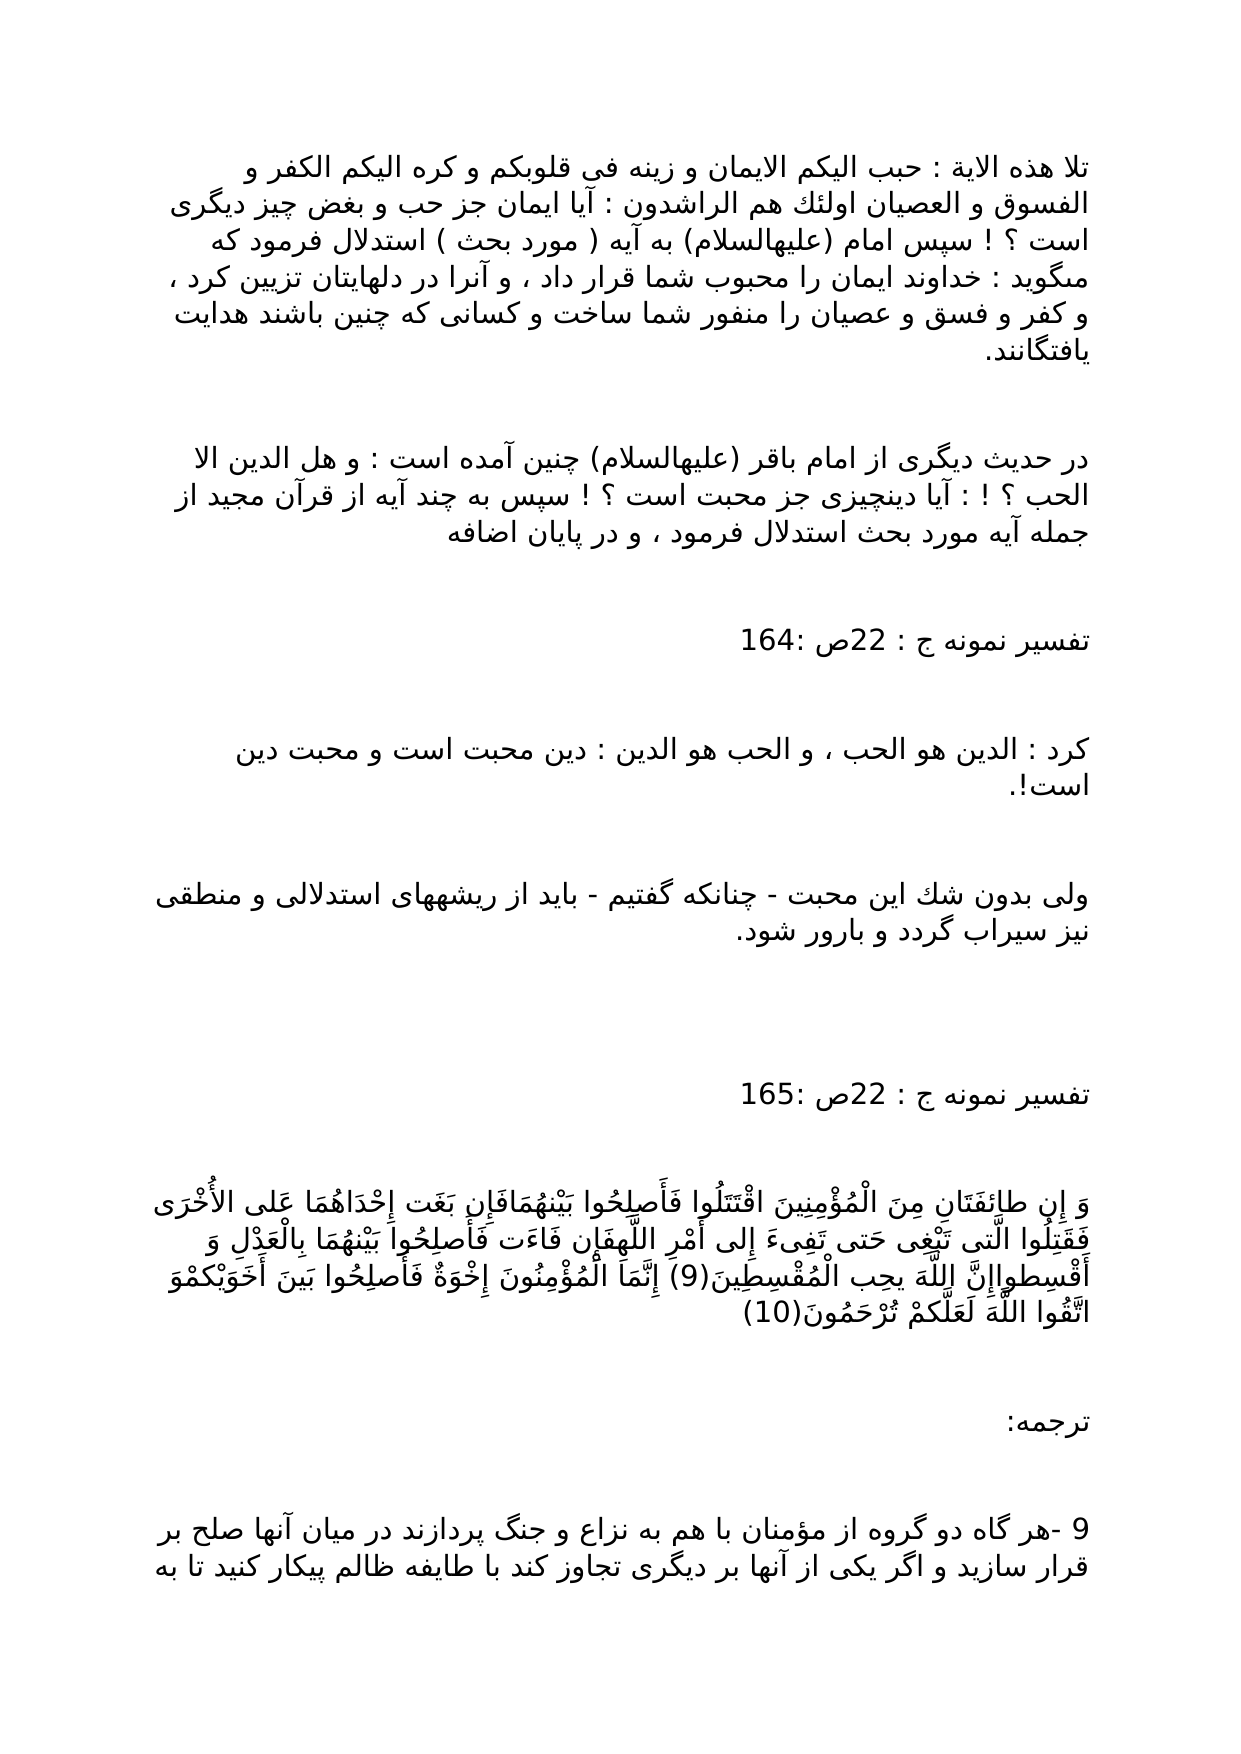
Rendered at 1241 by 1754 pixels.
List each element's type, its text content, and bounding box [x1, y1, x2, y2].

text تفسير نمونه ج : 22ص :164 [150, 623, 1090, 657]
text وَ إِن طائفَتَانِ مِنَ الْمُؤْمِنِينَ اقْتَتَلُوا فَأَصلِحُوا بَيْنهُمَافَإِن بَغَت إِحْدَاهُمَا عَلى الأُخْرَى فَقَتِلُوا الَّتى تَبْغِى حَتى تَفِى‏ءَ إِلى أَمْرِ اللَّهِفَإِن فَاءَت فَأَصلِحُوا بَيْنهُمَا بِالْعَدْلِ وَ أَقْسِطواإِنَّ اللَّهَ يحِب الْمُقْسِطِينَ‏(9) إِنَّمَا الْمُؤْمِنُونَ إِخْوَةٌ فَأَصلِحُوا بَينَ أَخَوَيْكمْوَ اتَّقُوا اللَّهَ لَعَلَّكمْ تُرْحَمُونَ‏(10) [150, 1186, 1090, 1330]
text تفسير نمونه ج : 22ص :165 [150, 1077, 1090, 1111]
text كرد : الدين هو الحب ، و الحب هو الدين : دين محبت است و محبت دين است!. [150, 732, 1090, 803]
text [150, 1513, 1090, 1583]
text در حديث ديگرى از امام باقر (عليه‏السلام‏) چنين آمده است : و هل الدين الا الحب ؟ ! : آيا دينچيزى جز محبت است ؟ ! سپس به چند آيه از قرآن مجيد از جمله آيه مورد بحث استدلال فرمود ، و در پايان اضافه [150, 442, 1090, 549]
text ولى بدون شك اين محبت - چنانكه گفتيم - بايد از ريشه‏هاى استدلالى و منطقى نيز سيراب گردد و بارور شود. [150, 877, 1090, 948]
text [150, 150, 1090, 367]
text ترجمه: [150, 1404, 1090, 1438]
